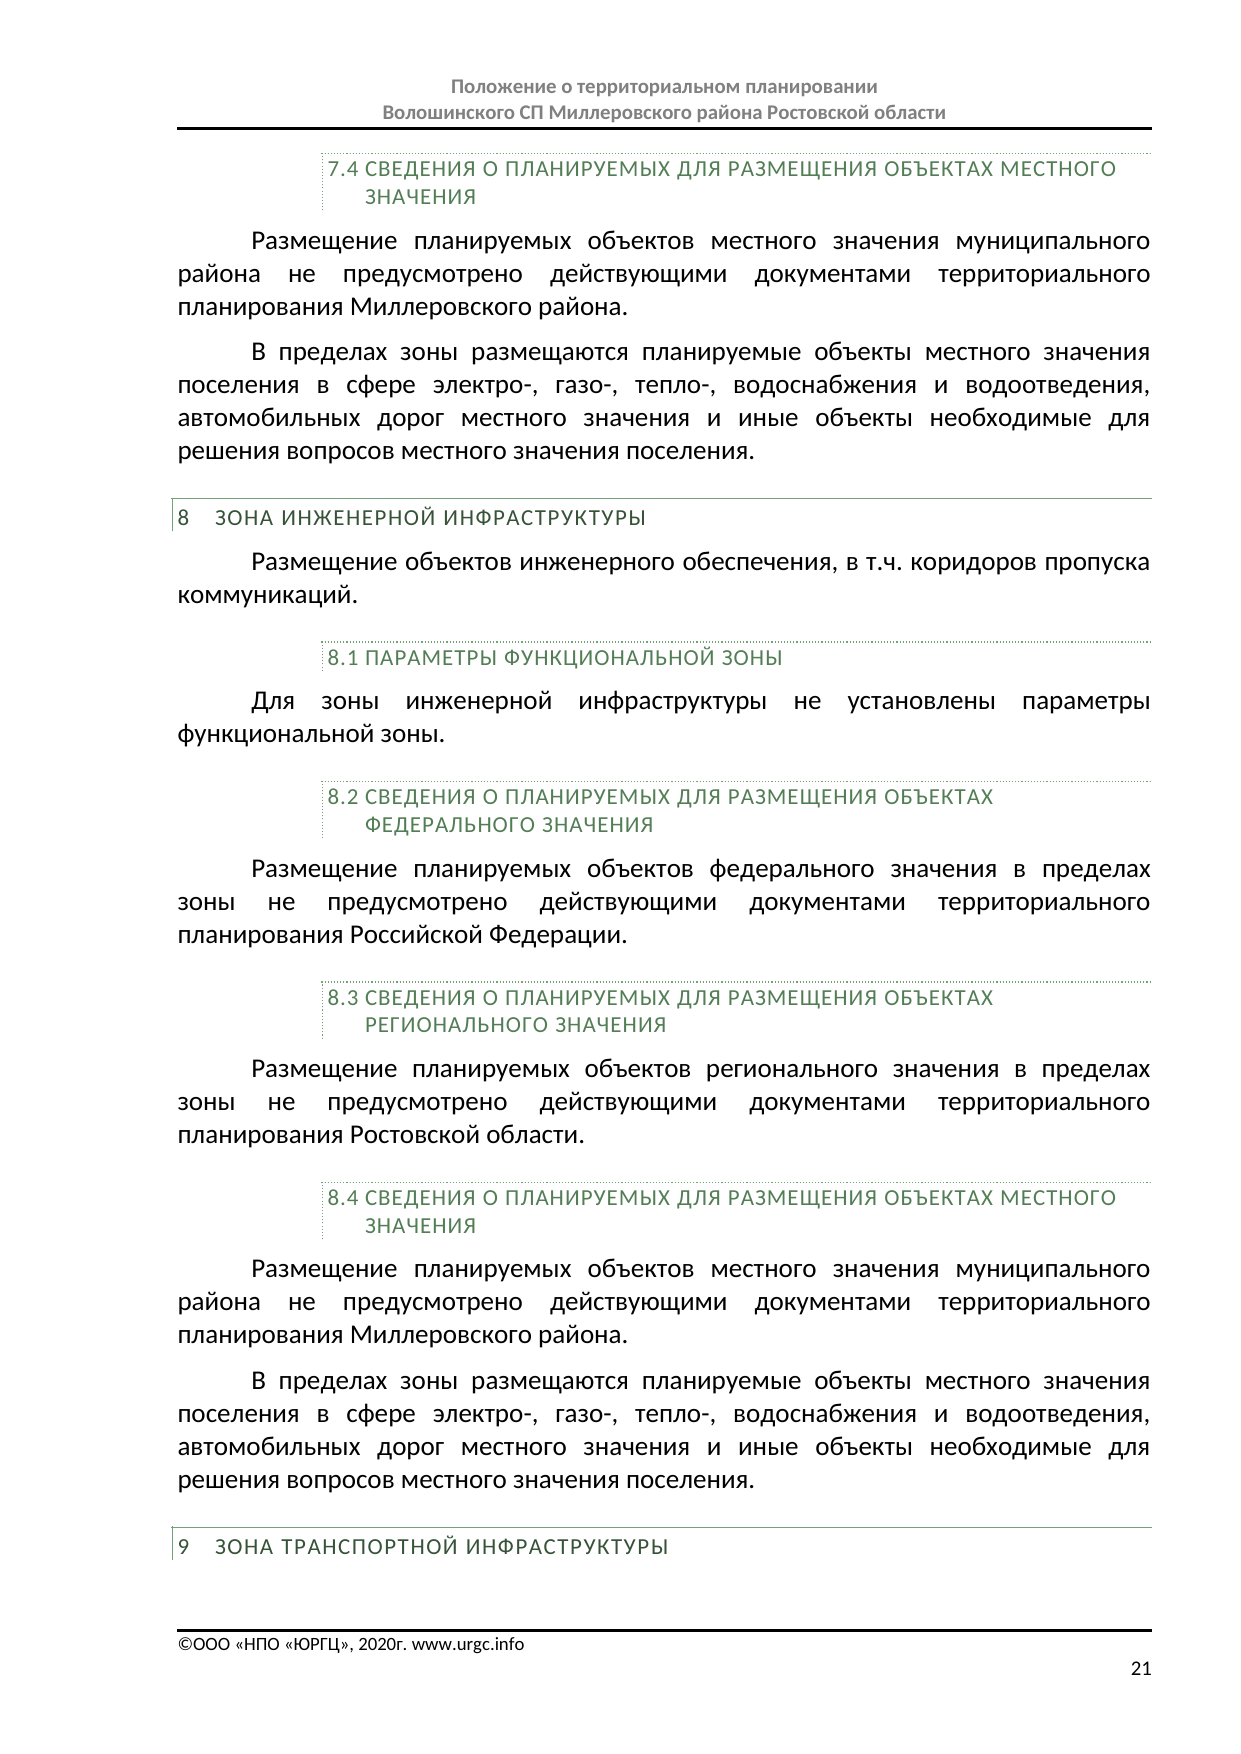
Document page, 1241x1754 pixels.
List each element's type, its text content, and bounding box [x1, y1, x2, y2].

text В пределах зоны размещаются планируемые объекты местного значения поселения в сфере электро-, газо-, тепло-, водоснабжения и водоотведения, автомобильных дорог местного значения и иные объекты необходимые для решения вопросов местного значения поселения. [177, 334, 1152, 466]
list Сведения о планируемых для размещения объектах регионального значения [321, 981, 1152, 1039]
list Сведения о планируемых для размещения объектах местного значения [321, 1181, 1152, 1239]
text В пределах зоны размещаются планируемые объекты местного значения поселения в сфере электро-, газо-, тепло-, водоснабжения и водоотведения, автомобильных дорог местного значения и иные объекты необходимые для решения вопросов местного значения поселения. [177, 1363, 1152, 1495]
text Размещение планируемых объектов регионального значения в пределах зоны не предусмотрено действующими документами территориального планирования Ростовской области. [177, 1051, 1152, 1150]
list Сведения о планируемых для размещения объектах местного значения [321, 153, 1152, 210]
text Размещение планируемых объектов федерального значения в пределах зоны не предусмотрено действующими документами территориального планирования Российской Федерации. [177, 851, 1152, 950]
text Для зоны инженерной инфраструктуры не установлены параметры функциональной зоны. [177, 683, 1152, 749]
list Зона транспортной инфраструктуры [173, 1528, 1152, 1560]
list Сведения о планируемых для размещения объектах федерального значения [321, 781, 1152, 838]
text Размещение объектов инженерного обеспечения, в т.ч. коридоров пропуска коммуникаций. [177, 544, 1152, 610]
list Зона инженерной инфраструктуры [173, 499, 1152, 531]
text Размещение планируемых объектов местного значения муниципального района не предусмотрено действующими документами территориального планирования Миллеровского района. [177, 223, 1152, 322]
text Размещение планируемых объектов местного значения муниципального района не предусмотрено действующими документами территориального планирования Миллеровского района. [177, 1252, 1152, 1351]
list Параметры функциональной зоны [321, 641, 1152, 671]
